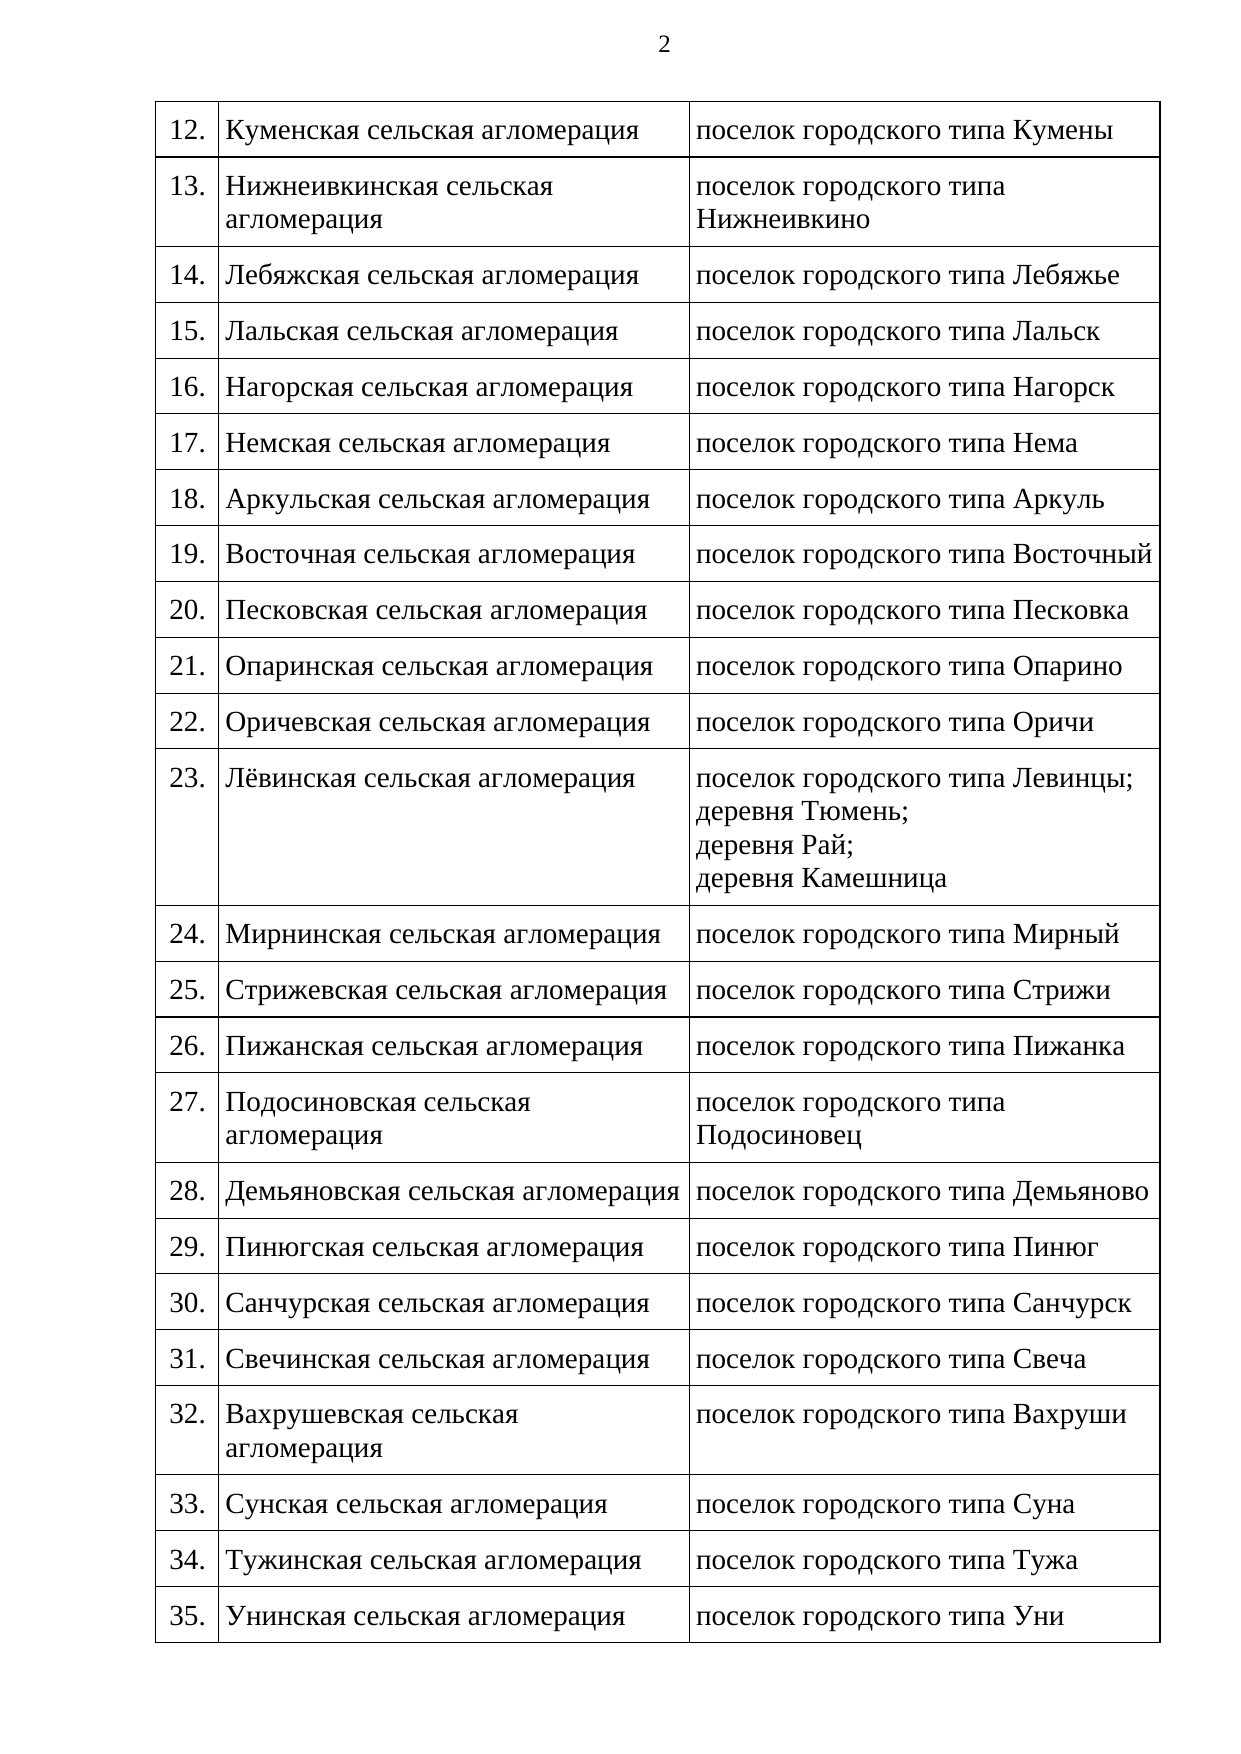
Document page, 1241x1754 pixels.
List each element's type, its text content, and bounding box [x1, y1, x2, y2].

table_cell поселок городского типа Свеча [690, 1330, 1159, 1385]
table_cell Нагорская сельская агломерация [219, 359, 689, 413]
table_cell 21. [156, 638, 218, 692]
table_cell поселок городского типа Лальск [690, 303, 1159, 357]
table_cell поселок городского типа Вахруши [690, 1386, 1159, 1474]
table_cell поселок городского типа Восточный [690, 526, 1159, 581]
table_cell Немская сельская агломерация [219, 414, 689, 469]
table_cell поселок городского типа Нема [690, 414, 1159, 469]
table_cell Опаринская сельская агломерация [219, 638, 689, 692]
table_cell Пинюгская сельская агломерация [219, 1219, 689, 1273]
table_cell поселок городского типа Кумены [690, 102, 1159, 156]
table_cell 20. [156, 582, 218, 637]
table_cell поселок городского типа Опарино [690, 638, 1159, 692]
table_cell 13. [156, 158, 218, 246]
table_cell Вахрушевская сельская агломерация [219, 1386, 689, 1474]
table_cell 26. [156, 1018, 218, 1072]
table_cell Тужинская сельская агломерация [219, 1531, 689, 1586]
table_cell 15. [156, 303, 218, 357]
table_cell Стрижевская сельская агломерация [219, 962, 689, 1016]
table_cell 16. [156, 359, 218, 413]
table_cell Мирнинская сельская агломерация [219, 906, 689, 961]
table_cell поселок городского типа Уни [690, 1587, 1159, 1642]
table_cell Оричевская сельская агломерация [219, 694, 689, 748]
table_cell поселок городского типа Санчурск [690, 1274, 1159, 1329]
table_cell 24. [156, 906, 218, 961]
table_cell Лёвинская сельская агломерация [219, 749, 689, 905]
table_cell поселок городского типа Мирный [690, 906, 1159, 961]
table_cell 18. [156, 470, 218, 525]
table_cell 14. [156, 247, 218, 302]
table_cell Сунская сельская агломерация [219, 1475, 689, 1530]
table_cell Подосиновская сельская агломерация [219, 1073, 689, 1162]
table_cell Демьяновская сельская агломерация [219, 1163, 689, 1217]
table_cell Лебяжская сельская агломерация [219, 247, 689, 302]
table_cell 33. [156, 1475, 218, 1530]
table_cell 25. [156, 962, 218, 1016]
table_cell 30. [156, 1274, 218, 1329]
table_cell 35. [156, 1587, 218, 1642]
table_cell поселок городского типа Пинюг [690, 1219, 1159, 1273]
table_cell 32. [156, 1386, 218, 1474]
table_cell поселок городского типа Пижанка [690, 1018, 1159, 1072]
table_cell Песковская сельская агломерация [219, 582, 689, 637]
table_cell поселок городского типа Аркуль [690, 470, 1159, 525]
table_cell 28. [156, 1163, 218, 1217]
table_cell поселок городского типа Суна [690, 1475, 1159, 1530]
table_cell поселок городского типа Стрижи [690, 962, 1159, 1016]
table_cell 22. [156, 694, 218, 748]
table_cell 34. [156, 1531, 218, 1586]
table_cell Лальская сельская агломерация [219, 303, 689, 357]
table_cell 17. [156, 414, 218, 469]
table_cell поселок городского типа Оричи [690, 694, 1159, 748]
table_cell поселок городского типа Лебяжье [690, 247, 1159, 302]
table_cell поселок городского типа Подосиновец [690, 1073, 1159, 1162]
table_cell 31. [156, 1330, 218, 1385]
table_cell Аркульская сельская агломерация [219, 470, 689, 525]
table_cell поселок городского типа Нагорск [690, 359, 1159, 413]
table_cell 29. [156, 1219, 218, 1273]
table_cell Свечинская сельская агломерация [219, 1330, 689, 1385]
table_cell 23. [156, 749, 218, 905]
table_cell поселок городского типа Левинцы; деревня Тюмень; деревня Рай; деревня Камешница [690, 749, 1159, 905]
table_cell Нижнеивкинская сельская агломерация [219, 158, 689, 246]
table_cell Куменская сельская агломерация [219, 102, 689, 156]
table_cell поселок городского типа Демьяново [690, 1163, 1159, 1217]
table_cell поселок городского типа Тужа [690, 1531, 1159, 1586]
table_cell 19. [156, 526, 218, 581]
table_cell 12. [156, 102, 218, 156]
table_cell Восточная сельская агломерация [219, 526, 689, 581]
table_cell Унинская сельская агломерация [219, 1587, 689, 1642]
table_cell Санчурская сельская агломерация [219, 1274, 689, 1329]
table_cell Пижанская сельская агломерация [219, 1018, 689, 1072]
table_cell поселок городского типа Песковка [690, 582, 1159, 637]
table_cell поселок городского типа Нижнеивкино [690, 158, 1159, 246]
table_cell 27. [156, 1073, 218, 1162]
